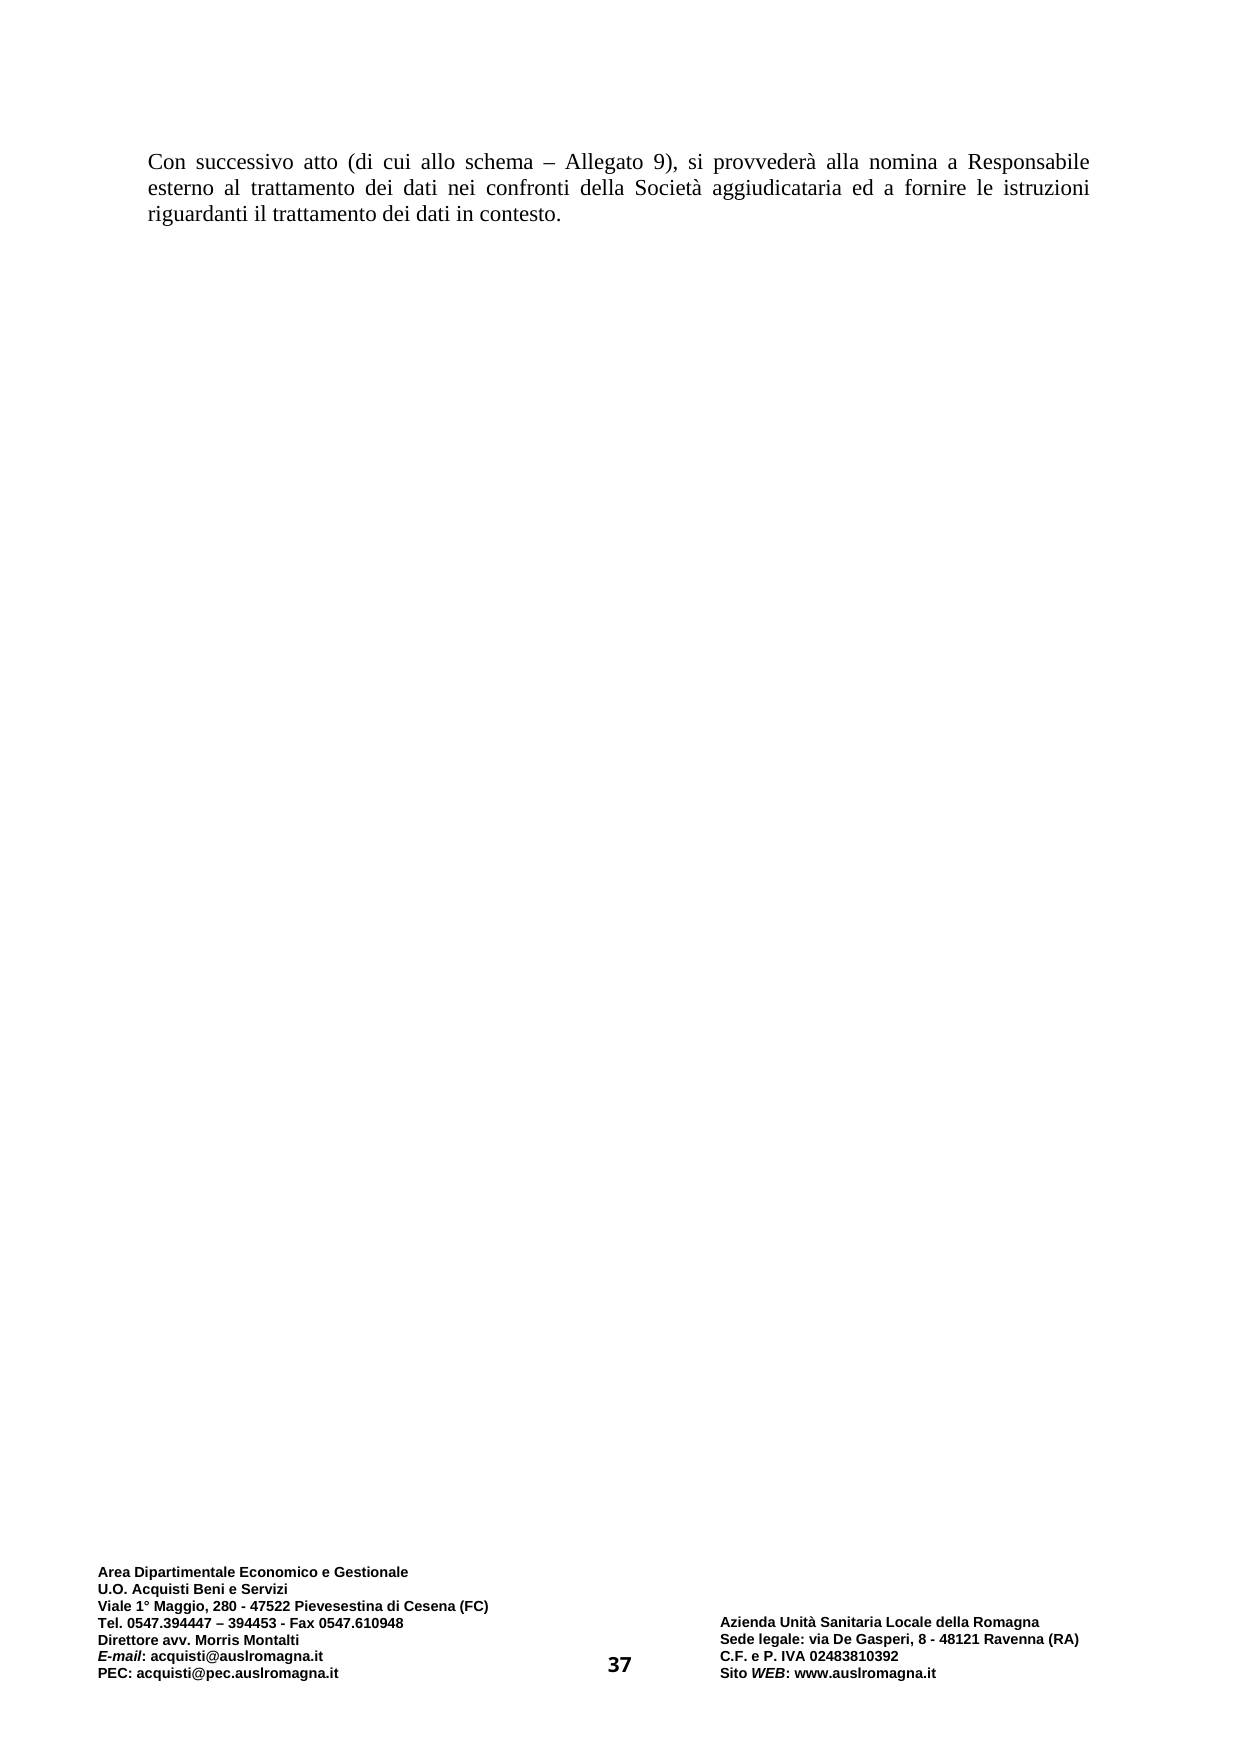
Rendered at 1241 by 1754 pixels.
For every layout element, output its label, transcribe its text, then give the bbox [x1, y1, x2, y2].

text Con successivo atto (di cui allo schema – Allegato 9), si provvederà alla nomina a Responsabile esterno al trattamento dei dati nei confronti della Società aggiudicataria ed a fornire le istruzioni riguardanti il trattamento dei dati in contesto. [148, 148, 1092, 227]
